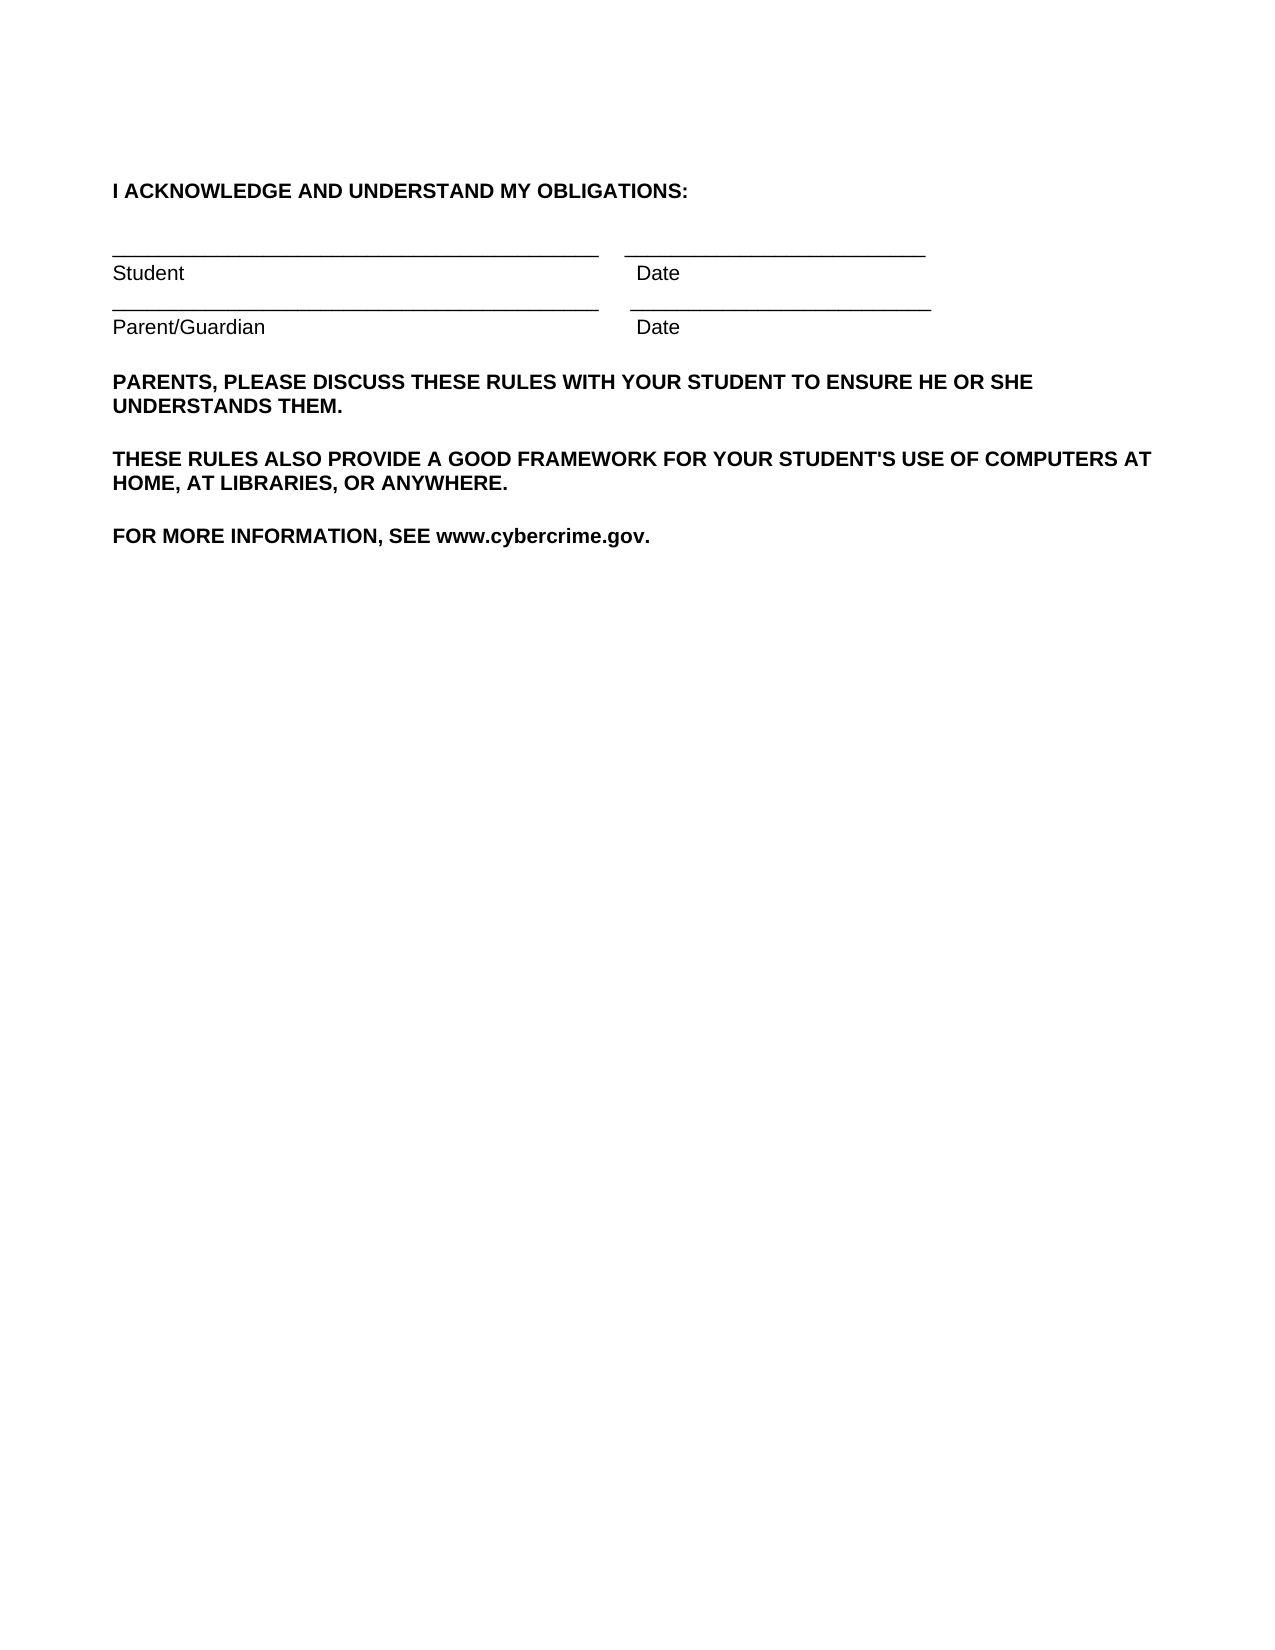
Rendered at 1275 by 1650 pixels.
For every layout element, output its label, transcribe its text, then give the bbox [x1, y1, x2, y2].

table_cell __________________________ [605, 286, 938, 313]
table_cell Student [111, 259, 605, 286]
text THESE RULES ALSO PROVIDE A GOOD FRAMEWORK FOR YOUR STUDENT'S USE OF COMPUTERS AT HOME, AT LIBRARIES, OR ANYWHERE. [112, 447, 1162, 495]
table_cell __________________________________________ [111, 286, 605, 313]
table_cell Parent/Guardian [111, 314, 605, 341]
table_cell Date [605, 314, 938, 341]
table_cell Date [605, 259, 938, 286]
table_header __________________________________________ [111, 232, 605, 259]
text I ACKNOWLEDGE AND UNDERSTAND MY OBLIGATIONS: [112, 179, 1162, 203]
table_header __________________________ [605, 232, 938, 259]
text PARENTS, PLEASE DISCUSS THESE RULES WITH YOUR STUDENT TO ENSURE HE OR SHE UNDERSTANDS THEM. [112, 370, 1162, 418]
text FOR MORE INFORMATION, SEE www.cybercrime.gov. [112, 524, 1162, 548]
